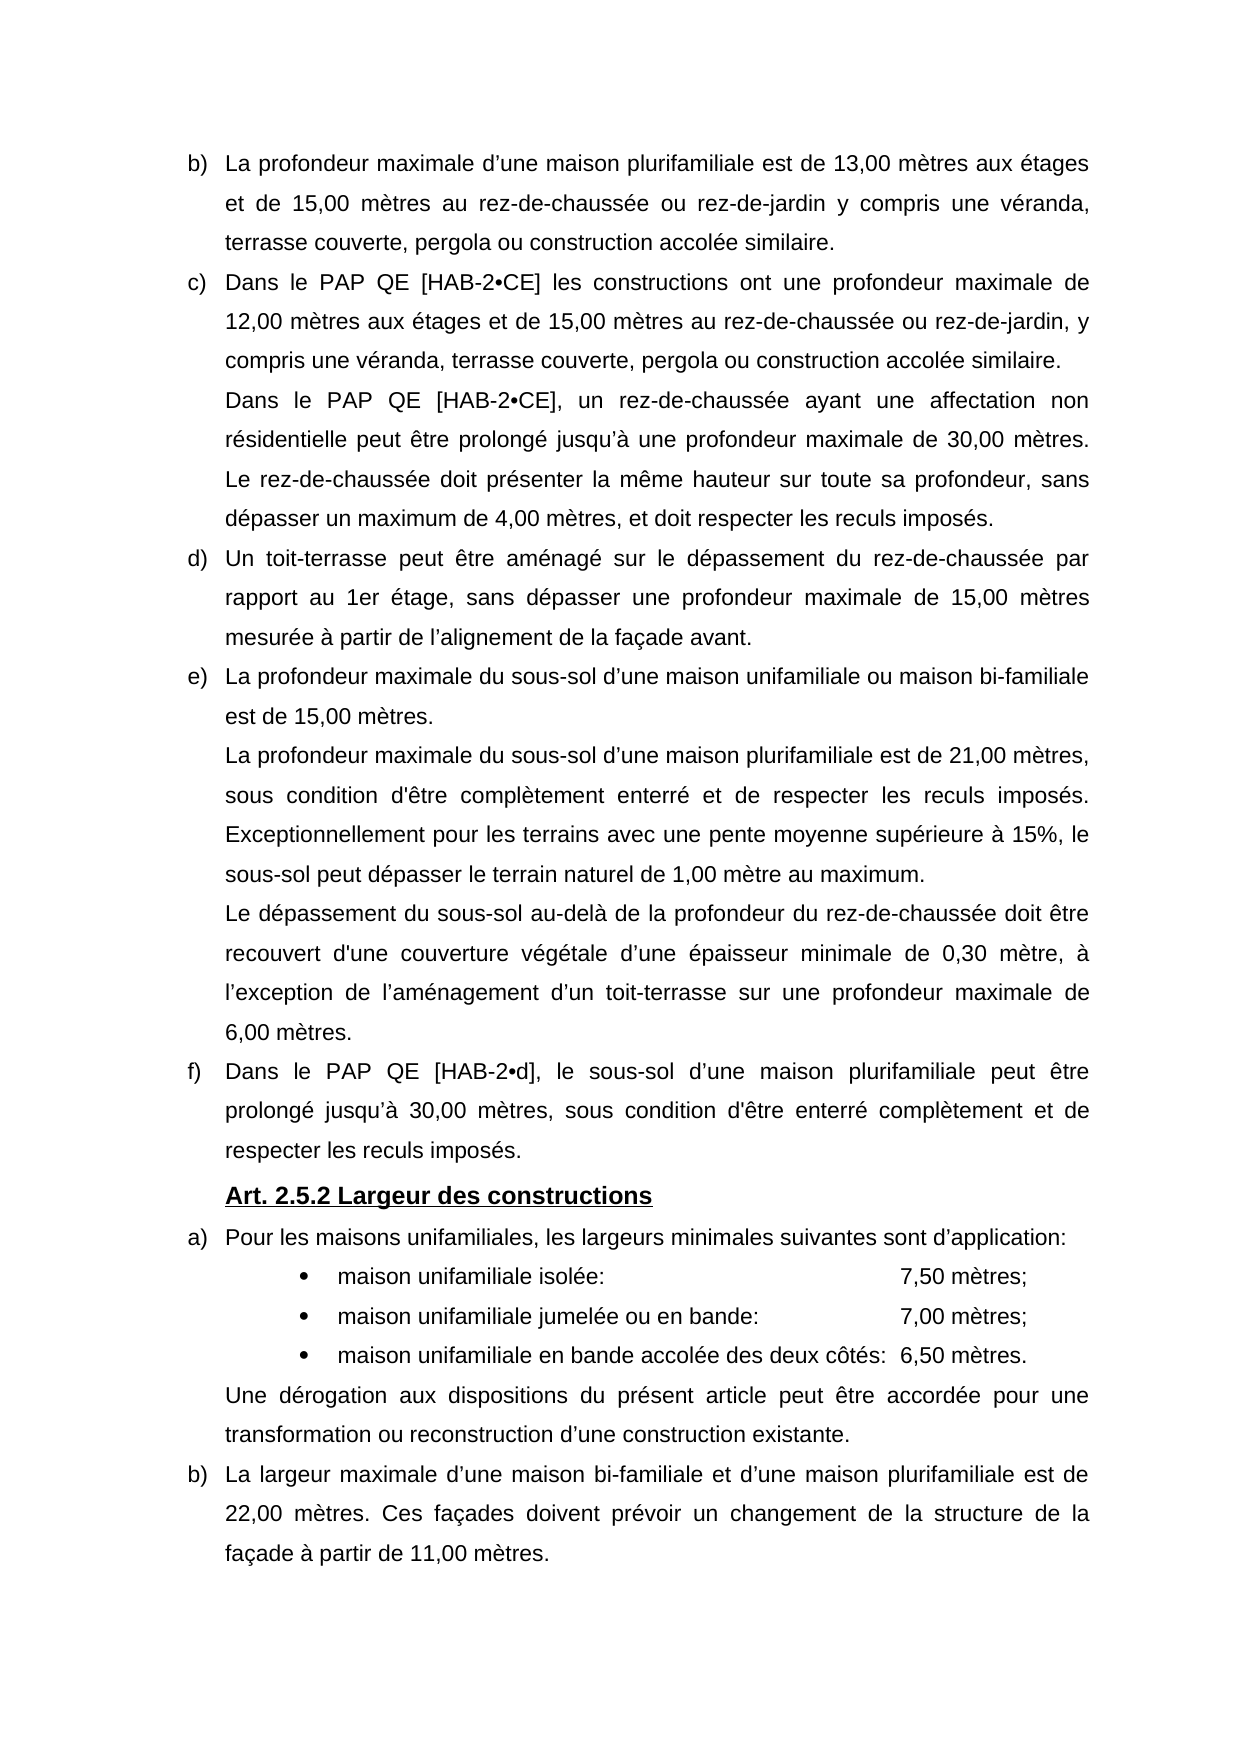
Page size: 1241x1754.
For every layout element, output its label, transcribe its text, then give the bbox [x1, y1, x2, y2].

list La largeur maximale d’une maison bi-familiale et d’une maison plurifamiliale est de 22,00 mètres. Ces façades doivent prévoir un changement de la structure de la façade à partir de 11,00 mètres. [187, 1461, 1090, 1566]
subtitle Art. 2.5.2 Largeur des constructions [225, 1181, 1090, 1209]
list Dans le PAP QE [HAB-2•CE] les constructions ont une profondeur maximale de 12,00 mètres aux étages et de 15,00 mètres au rez-de-chaussée ou rez-de-jardin, y compris une véranda, terrasse couverte, pergola ou construction accolée similaire. [187, 268, 1090, 374]
list La profondeur maximale d’une maison plurifamiliale est de 13,00 mètres aux étages et de 15,00 mètres au rez-de-chaussée ou rez-de-jardin y compris une véranda, terrasse couverte, pergola ou construction accolée similaire. [187, 150, 1090, 255]
list maison unifamiliale jumelée ou en bande: 7,00 mètres; [300, 1303, 1090, 1329]
list maison unifamiliale en bande accolée des deux côtés: 6,50 mètres. [300, 1342, 1090, 1368]
list La profondeur maximale du sous-sol d’une maison unifamiliale ou maison bi-familiale est de 15,00 mètres. [187, 663, 1090, 729]
list Dans le PAP QE [HAB-2•d], le sous-sol d’une maison plurifamiliale peut être prolongé jusqu’à 30,00 mètres, sous condition d'être enterré complètement et de respecter les reculs imposés. [187, 1058, 1090, 1163]
text Dans le PAP QE [HAB-2•CE], un rez-de-chaussée ayant une affectation non résidentielle peut être prolongé jusqu’à une profondeur maximale de 30,00 mètres. Le rez-de-chaussée doit présenter la même hauteur sur toute sa profondeur, sans dépasser un maximum de 4,00 mètres, et doit respecter les reculs imposés. [225, 387, 1090, 532]
text Une dérogation aux dispositions du présent article peut être accordée pour une transformation ou reconstruction d’une construction existante. [225, 1382, 1090, 1447]
text Le dépassement du sous-sol au-delà de la profondeur du rez-de-chaussée doit être recouvert d'une couverture végétale d’une épaisseur minimale de 0,30 mètre, à l’exception de l’aménagement d’un toit-terrasse sur une profondeur maximale de 6,00 mètres. [225, 900, 1090, 1045]
text La profondeur maximale du sous-sol d’une maison plurifamiliale est de 21,00 mètres, sous condition d'être complètement enterré et de respecter les reculs imposés. Exceptionnellement pour les terrains avec une pente moyenne supérieure à 15%, le sous-sol peut dépasser le terrain naturel de 1,00 mètre au maximum. [225, 742, 1090, 887]
list Un toit-terrasse peut être aménagé sur le dépassement du rez-de-chaussée par rapport au 1er étage, sans dépasser une profondeur maximale de 15,00 mètres mesurée à partir de l’alignement de la façade avant. [187, 545, 1090, 650]
list Pour les maisons unifamiliales, les largeurs minimales suivantes sont d’application: [187, 1224, 1090, 1250]
list maison unifamiliale isolée: 7,50 mètres; [300, 1263, 1090, 1289]
